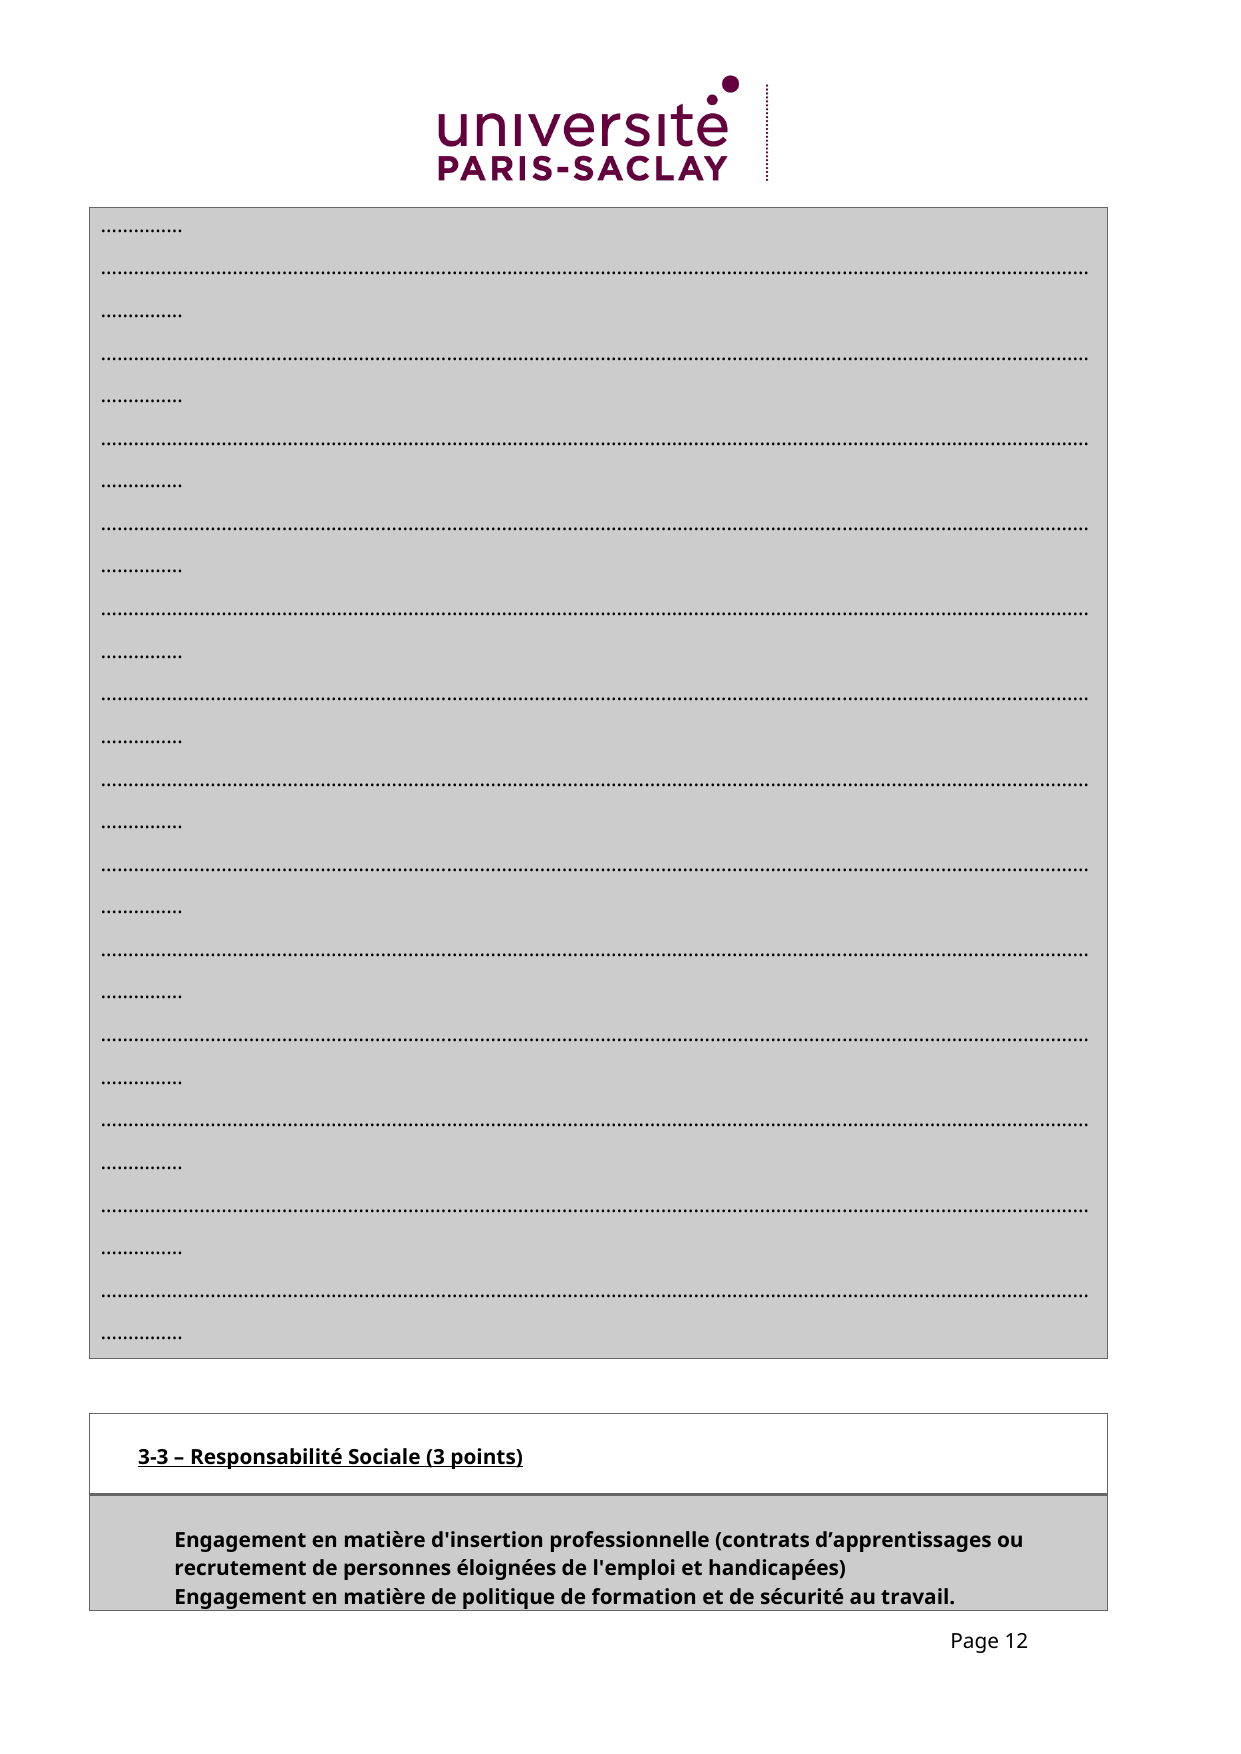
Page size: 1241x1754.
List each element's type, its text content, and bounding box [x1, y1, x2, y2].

picture [412, 47, 769, 207]
table_header 3-3 – Responsabilité Sociale (3 points) [90, 1414, 1107, 1493]
